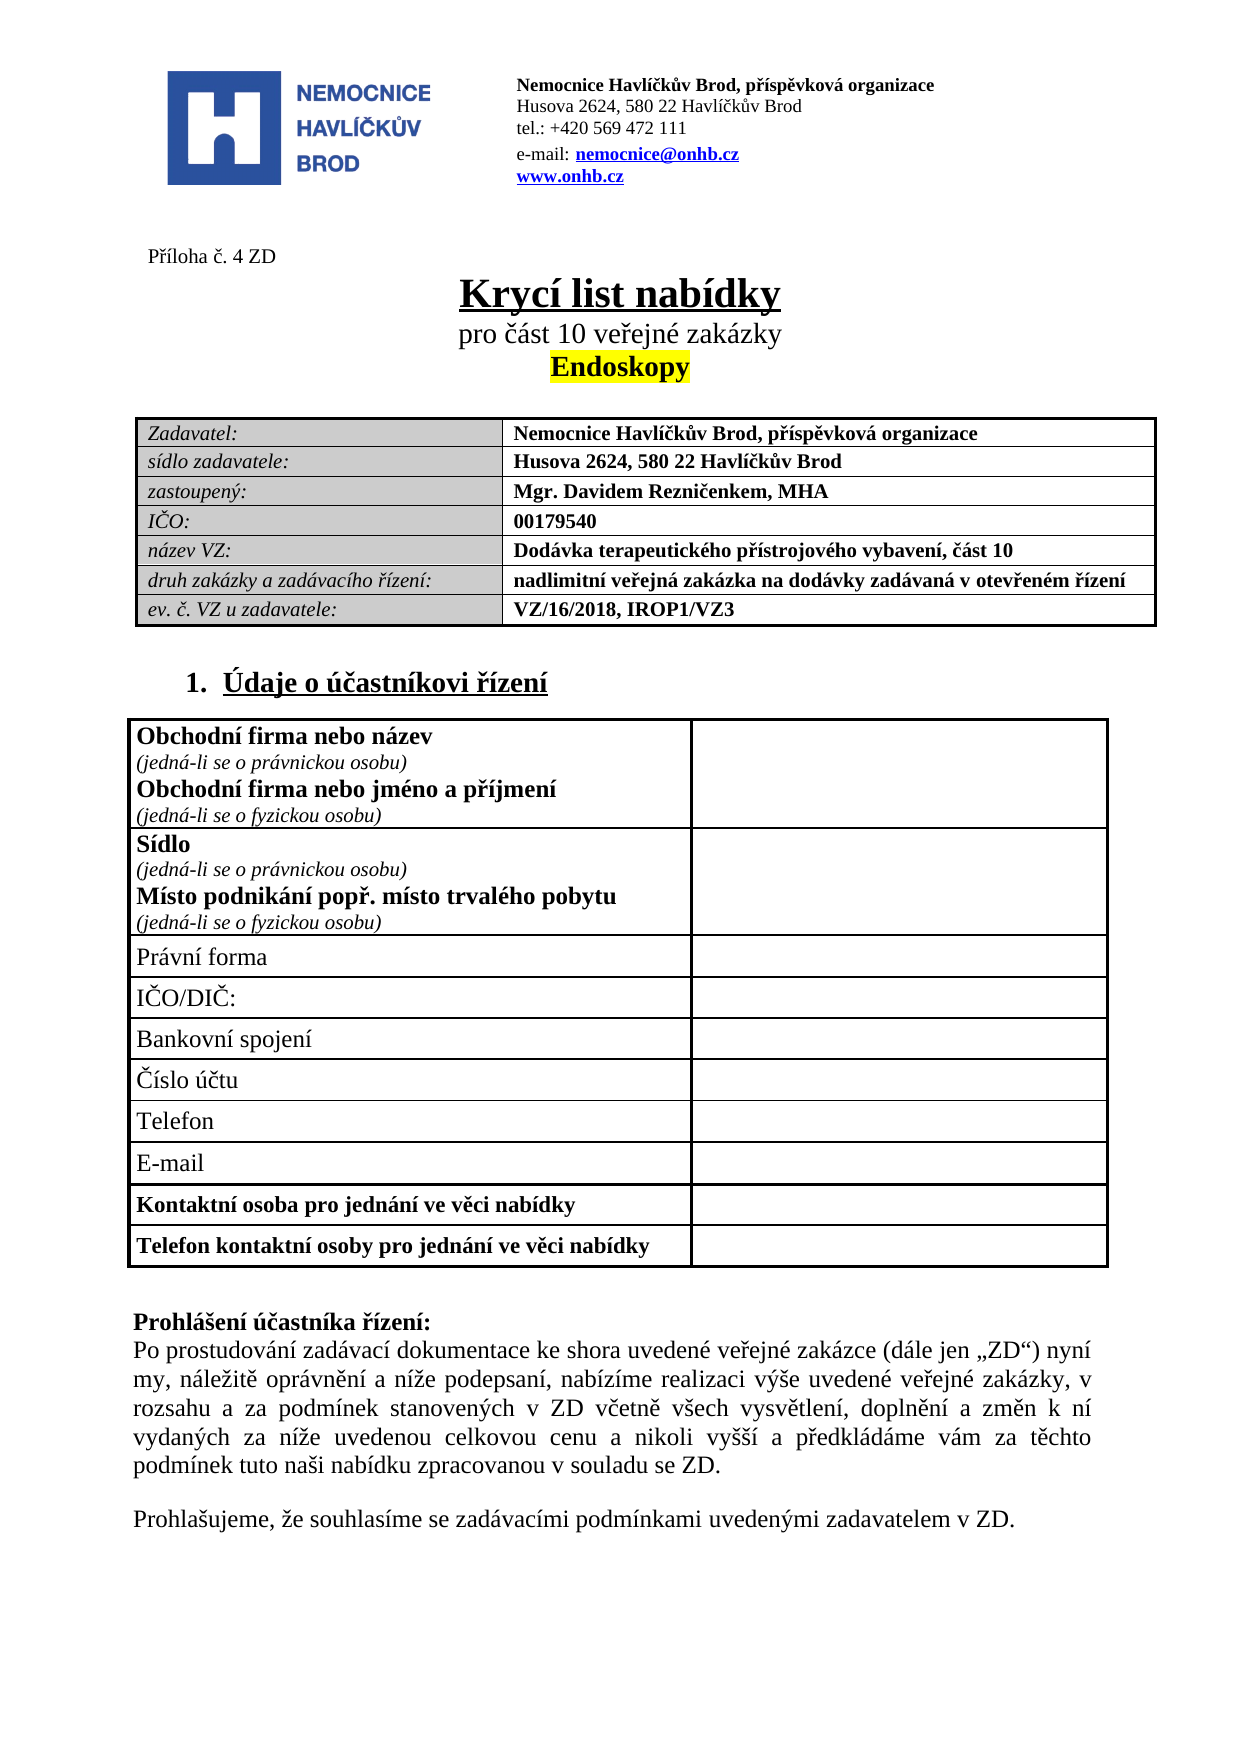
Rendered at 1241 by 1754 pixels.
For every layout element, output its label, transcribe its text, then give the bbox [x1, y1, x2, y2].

table_cell sídlo zadavatele: [138, 447, 502, 476]
table_cell Číslo účtu [131, 1060, 690, 1100]
table_cell Telefon [131, 1101, 690, 1141]
table_cell 00179540 [503, 506, 1154, 535]
table_cell název VZ: [138, 536, 502, 564]
table_cell Sídlo (jedná-li se o právnickou osobu) Místo podnikání popř. místo trvalého pobytu (jedná-li se o fyzickou osobu) [131, 829, 690, 934]
table_cell Bankovní spojení [131, 1019, 690, 1058]
table_header Nemocnice Havlíčkův Brod, příspěvková organizace [503, 420, 1154, 446]
table_cell Dodávka terapeutického přístrojového vybavení, část 10 [503, 536, 1154, 564]
table_cell Právní forma [131, 936, 690, 976]
subtitle Údaje o účastníkovi řízení [185, 665, 1092, 699]
table_cell Mgr. Davidem Rezničenkem, MHA [503, 477, 1154, 505]
table_header [693, 721, 1106, 827]
table_cell [693, 1101, 1106, 1141]
table_cell [693, 936, 1106, 976]
table_cell zastoupený: [138, 477, 502, 505]
table_cell Telefon kontaktní osoby pro jednání ve věci nabídky [131, 1226, 690, 1265]
table_cell [693, 829, 1106, 934]
table_cell Kontaktní osoba pro jednání ve věci nabídky [131, 1186, 690, 1224]
table_header Obchodní firma nebo název (jedná-li se o právnickou osobu) Obchodní firma nebo jméno a příjmení (jedná-li se o fyzickou osobu) [131, 721, 690, 827]
table_cell nadlimitní veřejná zakázka na dodávky zadávaná v otevřeném řízení [503, 566, 1154, 594]
text Prohlašujeme, že souhlasíme se zadávacími podmínkami uvedenými zadavatelem v ZD. [133, 1504, 1122, 1533]
table_cell E-mail [131, 1143, 690, 1182]
picture [167, 71, 431, 185]
table_cell VZ/16/2018, IROP1/VZ3 [503, 595, 1154, 624]
table_cell [693, 1226, 1106, 1265]
subtitle pro část 10 veřejné zakázky [148, 316, 1092, 349]
table_cell [693, 1143, 1106, 1182]
table_cell IČO: [138, 506, 502, 535]
table_cell [693, 1019, 1106, 1058]
text Po prostudování zadávací dokumentace ke shora uvedené veřejné zakázce (dále jen „ZD“) nyní my, náležitě oprávnění a níže podepsaní, nabízíme realizaci výše uvedené veřejné zakázky, v rozsahu a za podmínek stanovených v ZD včetně všech vysvětlení, doplnění a změn k ní vydaných za níže uvedenou celkovou cenu a nikoli vyšší a předkládáme vám za těchto podmínek tuto naši nabídku zpracovanou v souladu se ZD. [133, 1335, 1093, 1479]
table_cell druh zakázky a zadávacího řízení: [138, 566, 502, 594]
table_header Zadavatel: [138, 420, 502, 446]
text Endoskopy [148, 349, 1092, 383]
table_cell Husova 2624, 580 22 Havlíčkův Brod [503, 447, 1154, 476]
table_cell IČO/DIČ: [131, 978, 690, 1017]
table_cell [693, 978, 1106, 1017]
table_cell [693, 1186, 1106, 1224]
table_cell ev. č. VZ u zadavatele: [138, 595, 502, 624]
subtitle Příloha č. 4 ZD [148, 244, 1092, 268]
table_cell [693, 1060, 1106, 1100]
text Prohlášení účastníka řízení: [133, 1307, 1122, 1335]
subtitle Krycí list nabídky [148, 268, 1092, 316]
